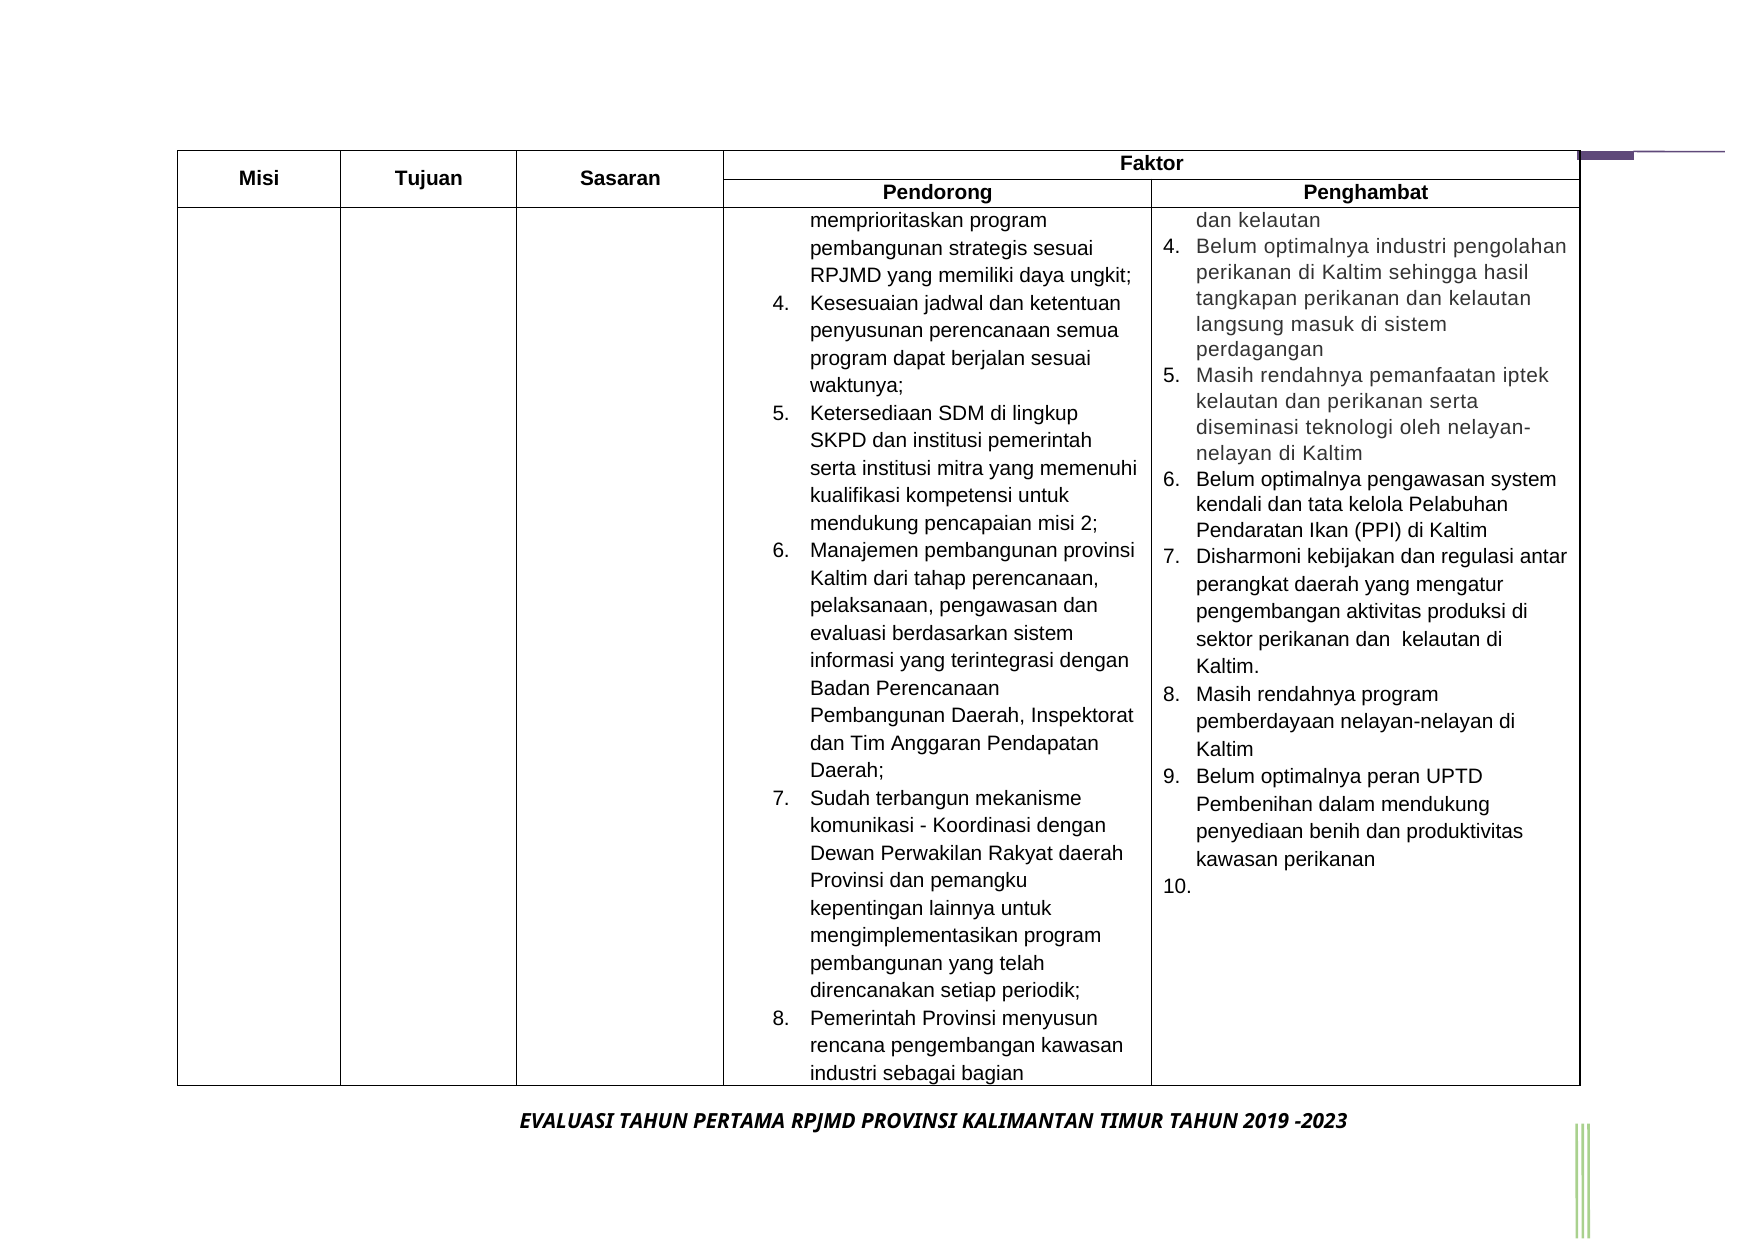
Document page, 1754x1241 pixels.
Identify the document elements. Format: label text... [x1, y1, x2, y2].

table_cell [178, 208, 340, 1084]
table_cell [517, 208, 723, 1084]
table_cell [1152, 208, 1579, 1084]
table_header Tujuan [341, 151, 516, 207]
table_header Misi [178, 151, 340, 207]
table_cell [341, 208, 516, 1084]
table_header Faktor [724, 151, 1579, 178]
table_header Sasaran [517, 151, 723, 207]
table_cell Pendorong [724, 180, 1151, 207]
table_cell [724, 208, 1151, 1084]
table_cell Penghambat [1152, 180, 1579, 207]
